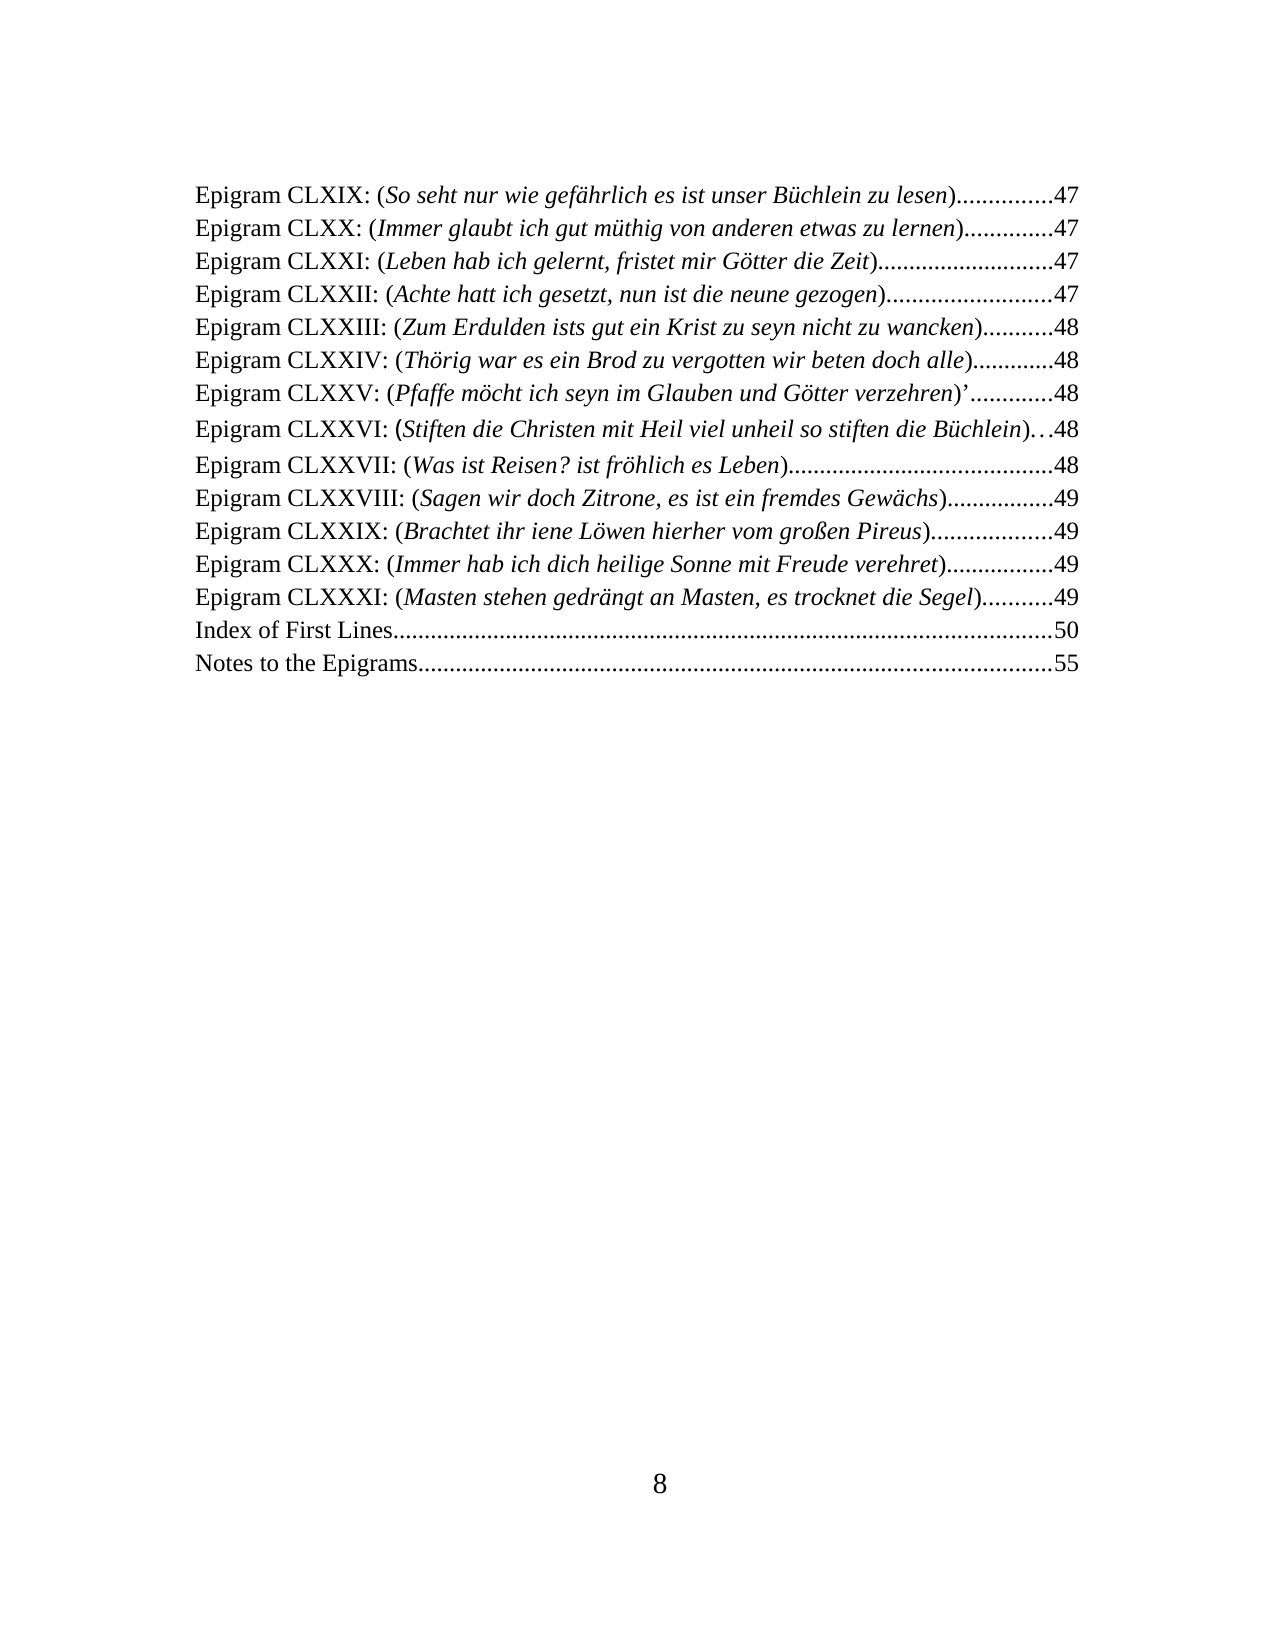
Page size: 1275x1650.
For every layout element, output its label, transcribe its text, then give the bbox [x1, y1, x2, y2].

text Epigram CLXIX: (So seht nur wie gefährlich es ist unser Büchlein zu lesen) 47 [195, 180, 1080, 209]
text Epigram CLXXV: (Pfaffe möcht ich seyn im Glauben und Götter verzehren)’ 48 [195, 378, 1080, 407]
text Epigram CLXXVII: (Was ist Reisen? ist fröhlich es Leben) 48 [195, 450, 1080, 479]
text Epigram CLXXII: (Achte hatt ich gesetzt, nun ist die neune gezogen) 47 [195, 279, 1080, 308]
text Epigram CLXXIX: (Brachtet ihr iene Löwen hierher vom großen Pireus) 49 [195, 516, 1080, 545]
text Epigram CLXXIV: (Thörig war es ein Brod zu vergotten wir beten doch alle) 48 [195, 345, 1080, 374]
text Notes to the Epigrams 55 [195, 648, 1080, 677]
text Epigram CLXXIII: (Zum Erdulden ists gut ein Krist zu seyn nicht zu wancken) 48 [195, 312, 1080, 341]
text Epigram CLXX: (Immer glaubt ich gut müthig von anderen etwas zu lernen) 47 [195, 213, 1080, 242]
text Epigram CLXXVIII: (Sagen wir doch Zitrone, es ist ein fremdes Gewächs) 49 [195, 483, 1080, 512]
text Epigram CLXXVI: (Stiften die Christen mit Heil viel unheil so stiften die Büchlein) 48 [195, 411, 1080, 445]
text Epigram CLXXXI: (Masten stehen gedrängt an Masten, es trocknet die Segel) 49 [195, 582, 1080, 611]
text Epigram CLXXX: (Immer hab ich dich heilige Sonne mit Freude verehret) 49 [195, 549, 1080, 578]
text Epigram CLXXI: (Leben hab ich gelernt, fristet mir Götter die Zeit) 47 [195, 246, 1080, 275]
text Index of First Lines 50 [195, 615, 1080, 644]
